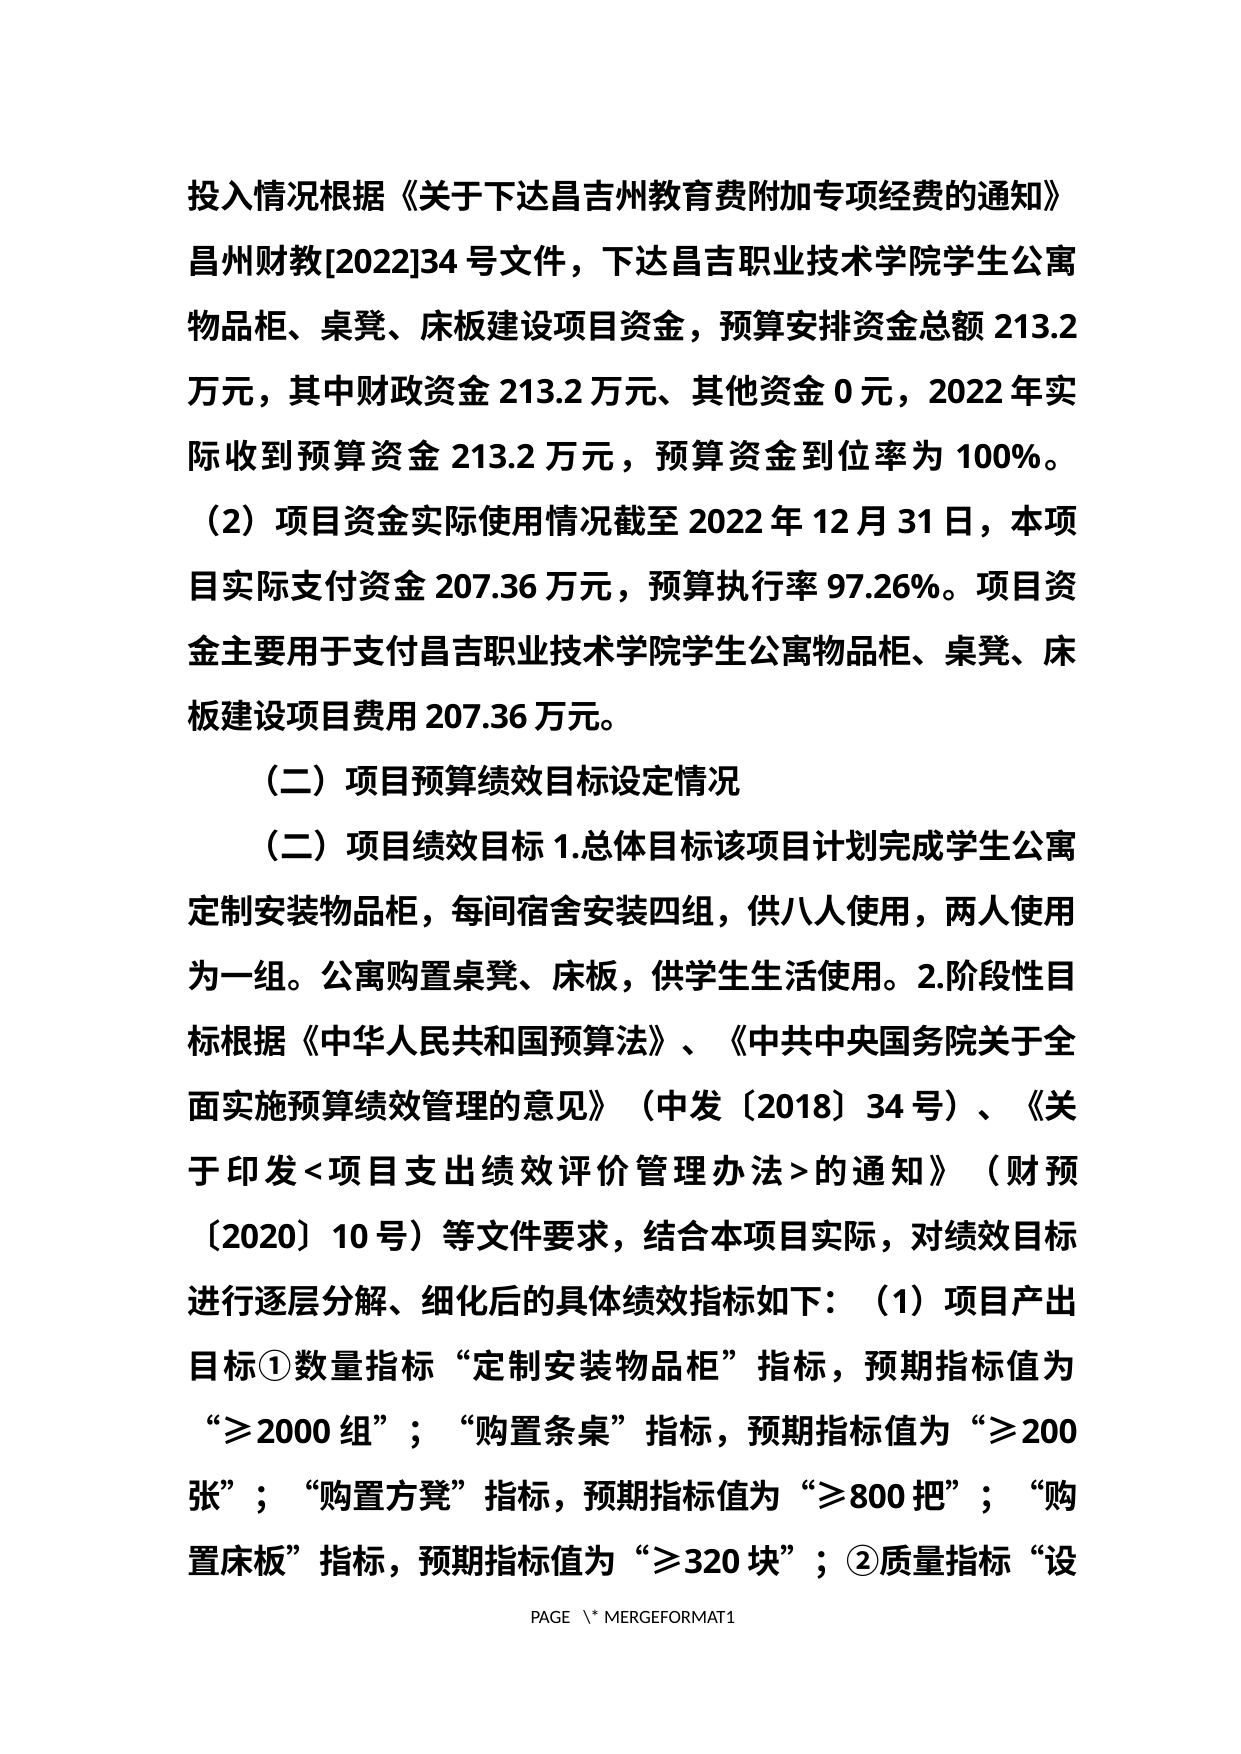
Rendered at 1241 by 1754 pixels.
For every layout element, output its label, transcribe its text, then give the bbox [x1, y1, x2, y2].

text （二）项目预算绩效目标设定情况 [187, 747, 1078, 812]
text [187, 162, 1078, 747]
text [187, 812, 1078, 1592]
